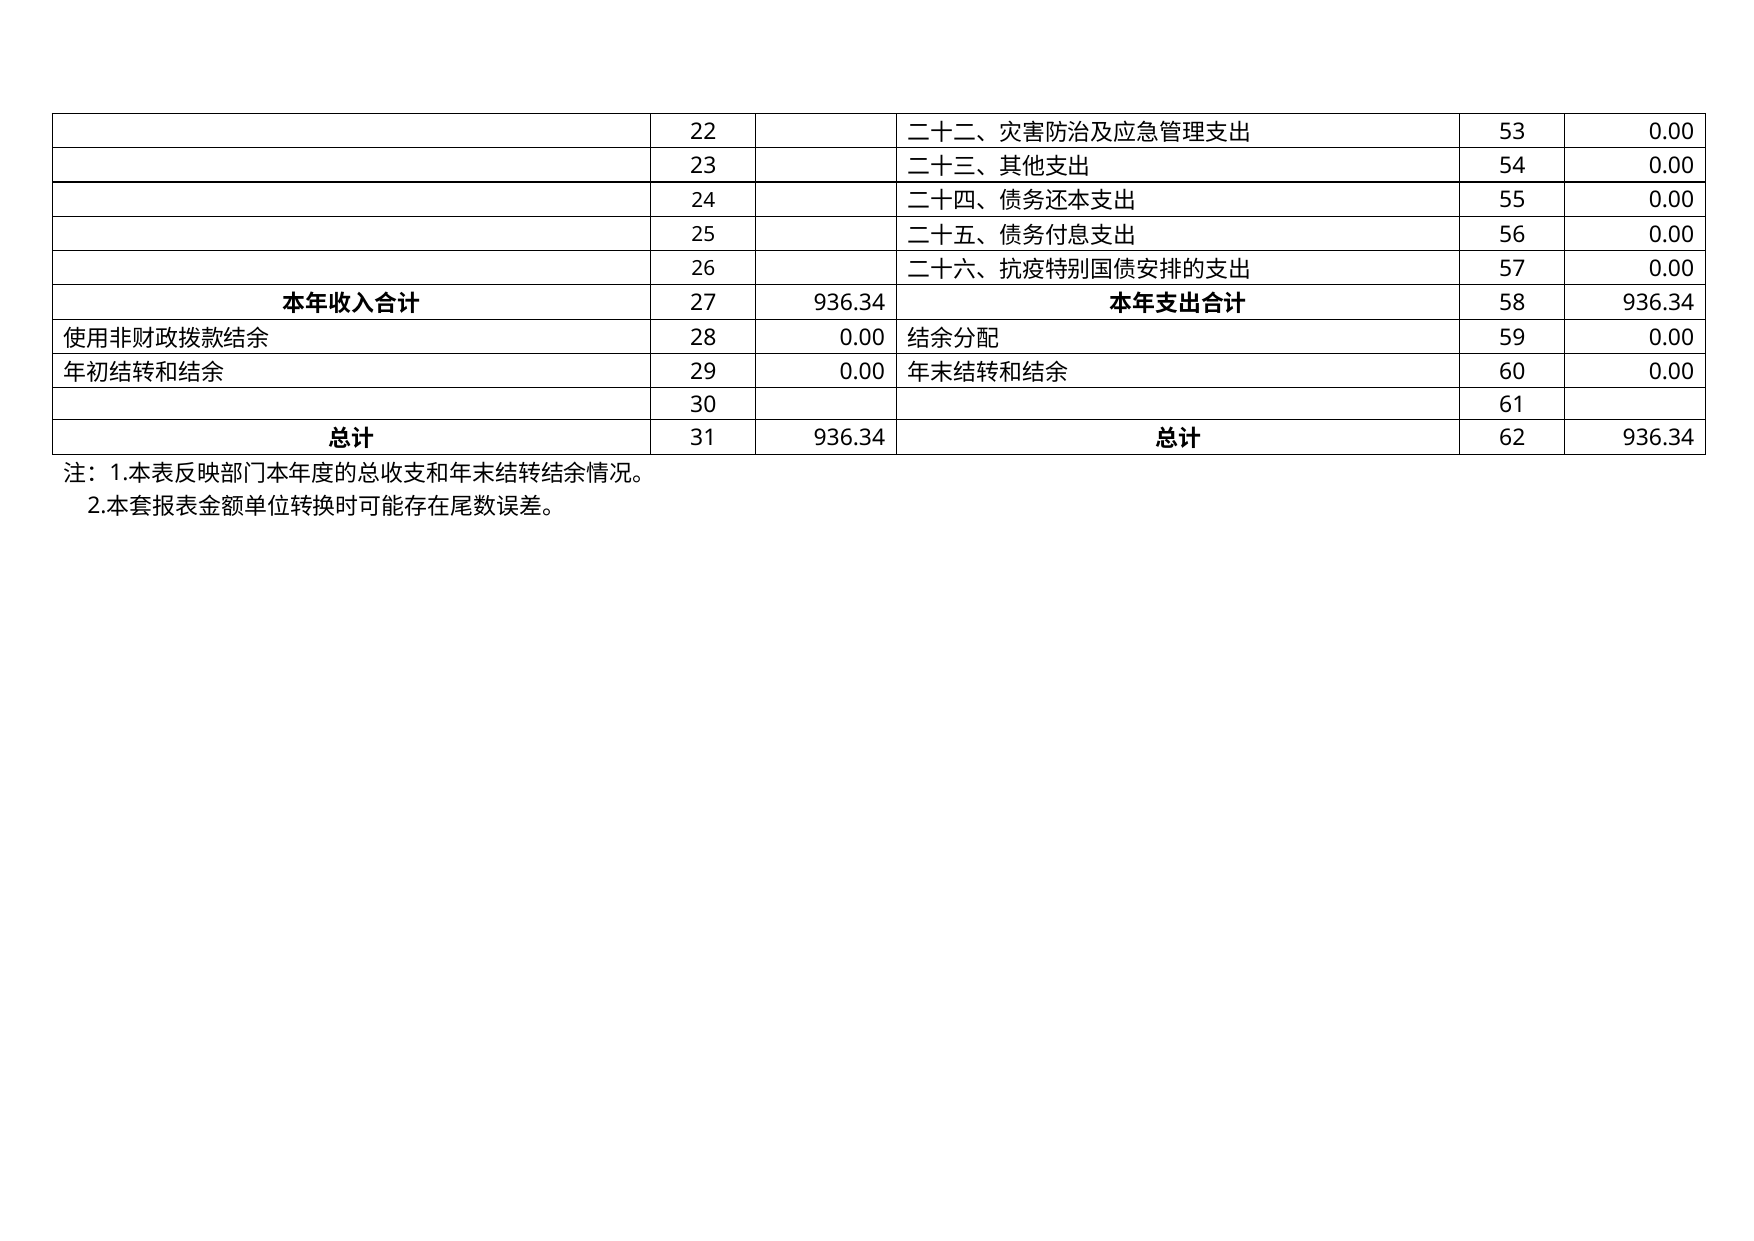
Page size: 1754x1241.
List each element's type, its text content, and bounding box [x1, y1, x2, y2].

table_cell 25 [651, 217, 755, 250]
table_cell [53, 183, 650, 216]
table_cell [897, 388, 1459, 419]
table_cell 0.00 [1565, 354, 1705, 387]
table_cell 二十四、债务还本支出 [897, 183, 1459, 216]
table_cell 26 [651, 251, 755, 284]
table_cell 总计 [53, 420, 650, 453]
table_cell [53, 217, 650, 250]
table_cell 本年支出合计 [897, 285, 1459, 318]
table_cell 60 [1460, 354, 1564, 387]
table_cell [53, 114, 650, 147]
table_cell [53, 251, 650, 284]
table_cell 54 [1460, 148, 1564, 181]
table_cell 本年收入合计 [53, 285, 650, 318]
table_cell [756, 114, 896, 147]
table_cell 57 [1460, 251, 1564, 284]
table_cell 62 [1460, 420, 1564, 453]
table_cell [53, 388, 650, 419]
table_cell 28 [651, 320, 755, 353]
table_cell 总计 [897, 420, 1459, 453]
table_cell 29 [651, 354, 755, 387]
table_cell 0.00 [1565, 114, 1705, 147]
table_cell 0.00 [1565, 320, 1705, 353]
table_cell 56 [1460, 217, 1564, 250]
table_cell 0.00 [1565, 148, 1705, 181]
table_cell 30 [651, 388, 755, 419]
table_cell 936.34 [1565, 420, 1705, 453]
table_cell 使用非财政拨款结余 [53, 320, 650, 353]
table_cell 0.00 [1565, 217, 1705, 250]
table_cell 31 [651, 420, 755, 453]
table_cell [756, 388, 896, 419]
table_cell [756, 217, 896, 250]
table_cell [756, 148, 896, 181]
table_cell [53, 148, 650, 181]
table_cell 59 [1460, 320, 1564, 353]
table_cell 二十二、灾害防治及应急管理支出 [897, 114, 1459, 147]
table_cell 结余分配 [897, 320, 1459, 353]
table_cell 0.00 [756, 354, 896, 387]
table_cell [1565, 388, 1705, 419]
table_cell 27 [651, 285, 755, 318]
table_cell 936.34 [756, 420, 896, 453]
table_cell 936.34 [756, 285, 896, 318]
table_cell 24 [651, 183, 755, 216]
table_cell 53 [1460, 114, 1564, 147]
table_cell 二十三、其他支出 [897, 148, 1459, 181]
table_cell 61 [1460, 388, 1564, 419]
table_cell 58 [1460, 285, 1564, 318]
table_cell [756, 183, 896, 216]
table_cell 年末结转和结余 [897, 354, 1459, 387]
table_cell 0.00 [1565, 183, 1705, 216]
table_cell 55 [1460, 183, 1564, 216]
table_cell 二十六、抗疫特别国债安排的支出 [897, 251, 1459, 284]
table_cell 23 [651, 148, 755, 181]
table_cell 22 [651, 114, 755, 147]
table_cell 2.本套报表金额单位转换时可能存在尾数误差。 [52, 488, 1705, 521]
table_cell 注：1.本表反映部门本年度的总收支和年末结转结余情况。 [52, 455, 1705, 488]
table_cell 936.34 [1565, 285, 1705, 318]
table_cell [756, 251, 896, 284]
table_cell 0.00 [1565, 251, 1705, 284]
table_cell 0.00 [756, 320, 896, 353]
table_cell 年初结转和结余 [53, 354, 650, 387]
table_cell 二十五、债务付息支出 [897, 217, 1459, 250]
